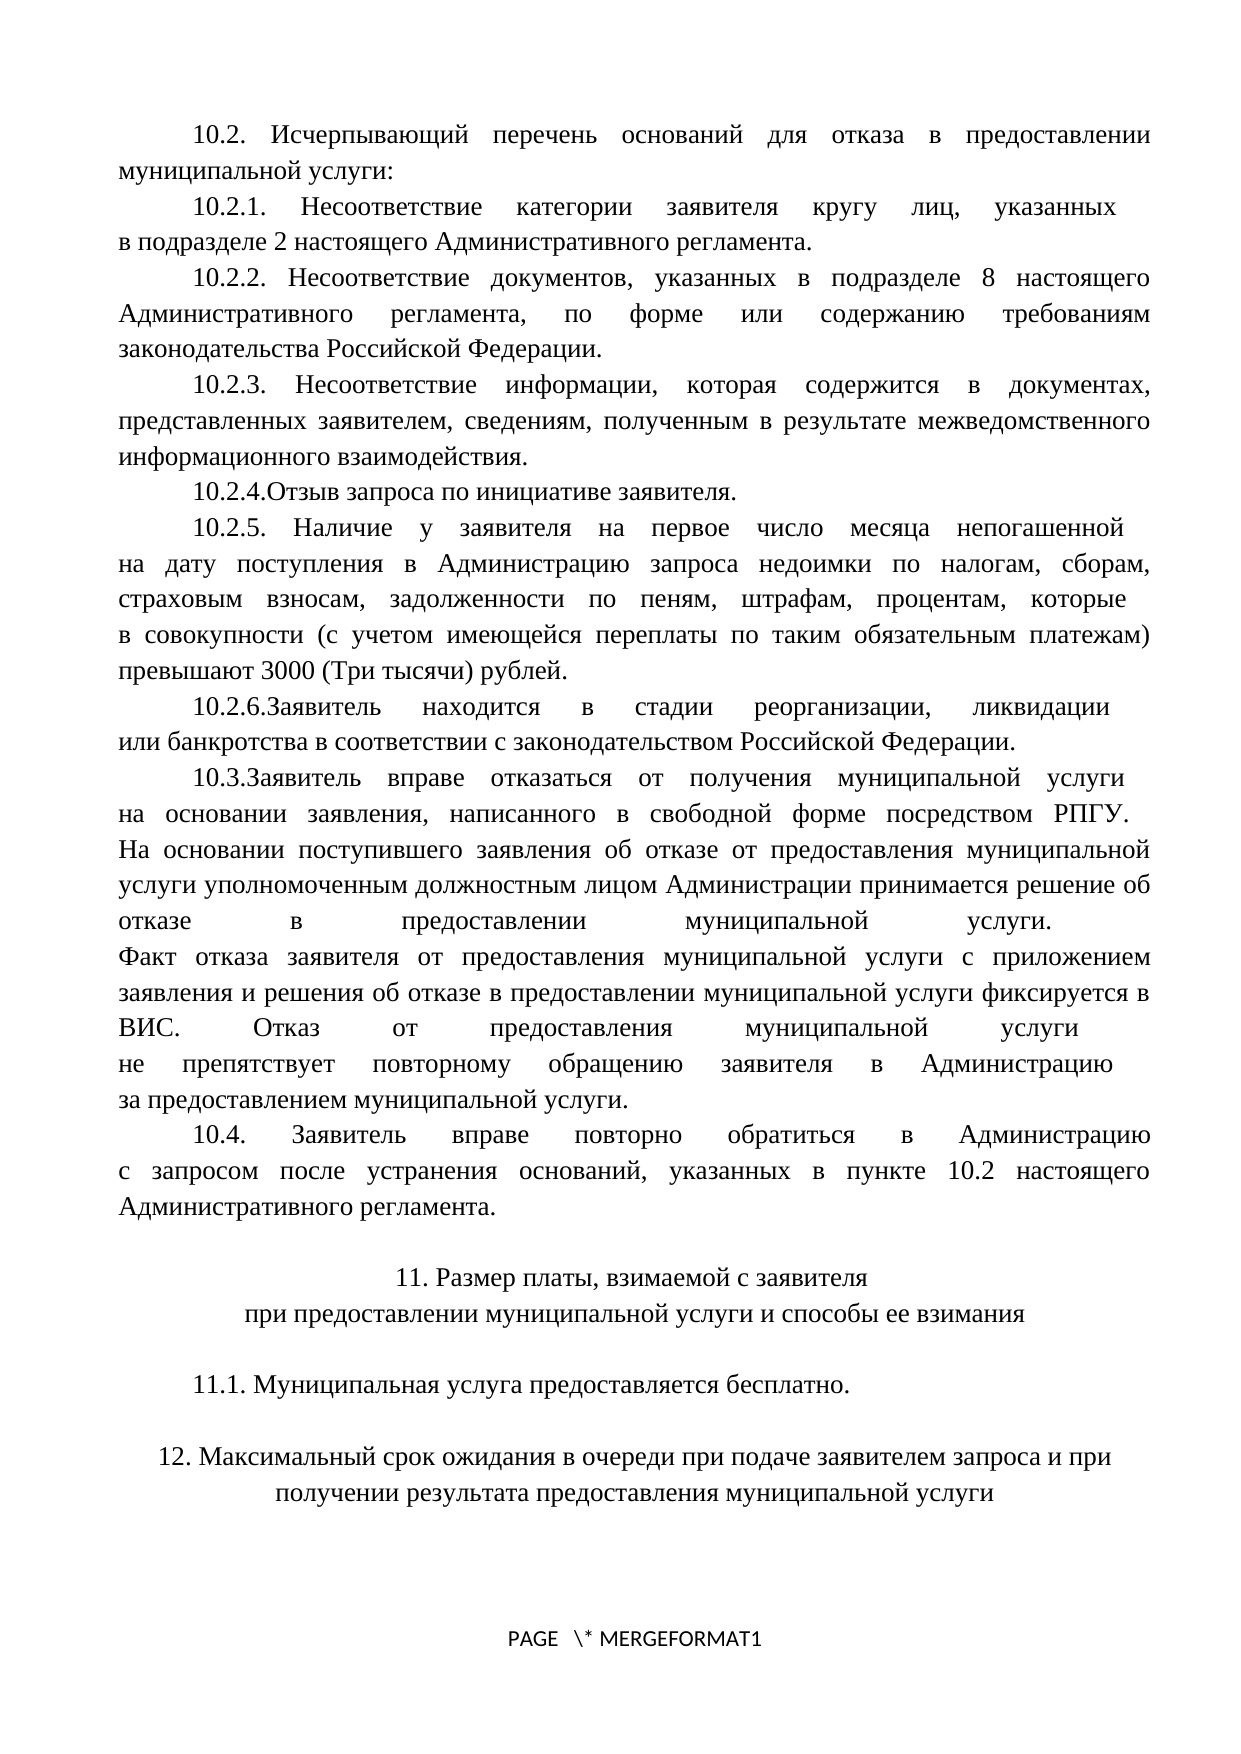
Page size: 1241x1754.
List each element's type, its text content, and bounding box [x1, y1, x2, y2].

list 10.2.5. Наличие у заявителя на первое число месяца непогашенной на дату поступления в Администрацию запроса недоимки по налогам, сборам, страховым взносам, задолженности по пеням, штрафам, процентам, которые в совокупности (с учетом имеющейся переплаты по таким обязательным платежам) превышают 3000 (Три тысячи) рублей. [118, 511, 1152, 685]
subtitle 11. Размер платы, взимаемой с заявителя при предоставлении муниципальной услуги и способы ее взимания [118, 1261, 1152, 1328]
list 10.2.6.Заявитель находится в стадии реорганизации, ликвидации или банкротства в соответствии с законодательством Российской Федерации. [118, 690, 1152, 757]
list 10.2.3. Несоответствие информации, которая содержится в документах, представленных заявителем, сведениям, полученным в результате межведомственного информационного взаимодействия. [118, 368, 1152, 471]
list 10.4. Заявитель вправе повторно обратиться в Администрацию с запросом после устранения оснований, указанных в пункте 10.2 настоящего Административного регламента. [118, 1118, 1152, 1221]
list 11.1. Муниципальная услуга предоставляется бесплатно. [118, 1369, 1152, 1400]
text 12. Максимальный срок ожидания в очереди при подаче заявителем запроса и при получении результата предоставления муниципальной услуги [118, 1440, 1152, 1507]
list 10.3.Заявитель вправе отказаться от получения муниципальной услуги на основании заявления, написанного в свободной форме посредством РПГУ. На основании поступившего заявления об отказе от предоставления муниципальной услуги уполномоченным должностным лицом Администрации принимается решение об отказе в предоставлении муниципальной услуги. Факт отказа заявителя от предоставления муниципальной услуги с приложением заявления и решения об отказе в предоставлении муниципальной услуги фиксируется в ВИС. Отказ от предоставления муниципальной услуги не препятствует повторному обращению заявителя в Администрацию за предоставлением муниципальной услуги. [118, 761, 1152, 1114]
list 10.2.1. Несоответствие категории заявителя кругу лиц, указанных в подразделе 2 настоящего Административного регламента. [118, 189, 1152, 256]
list 10.2.4.Отзыв запроса по инициативе заявителя. [118, 475, 1152, 507]
list 10.2.2. Несоответствие документов, указанных в подразделе 8 настоящего Административного регламента, по форме или содержанию требованиям законодательства Российской Федерации. [118, 261, 1152, 364]
list 10.2. Исчерпывающий перечень оснований для отказа в предоставлении муниципальной услуги: [118, 118, 1152, 185]
